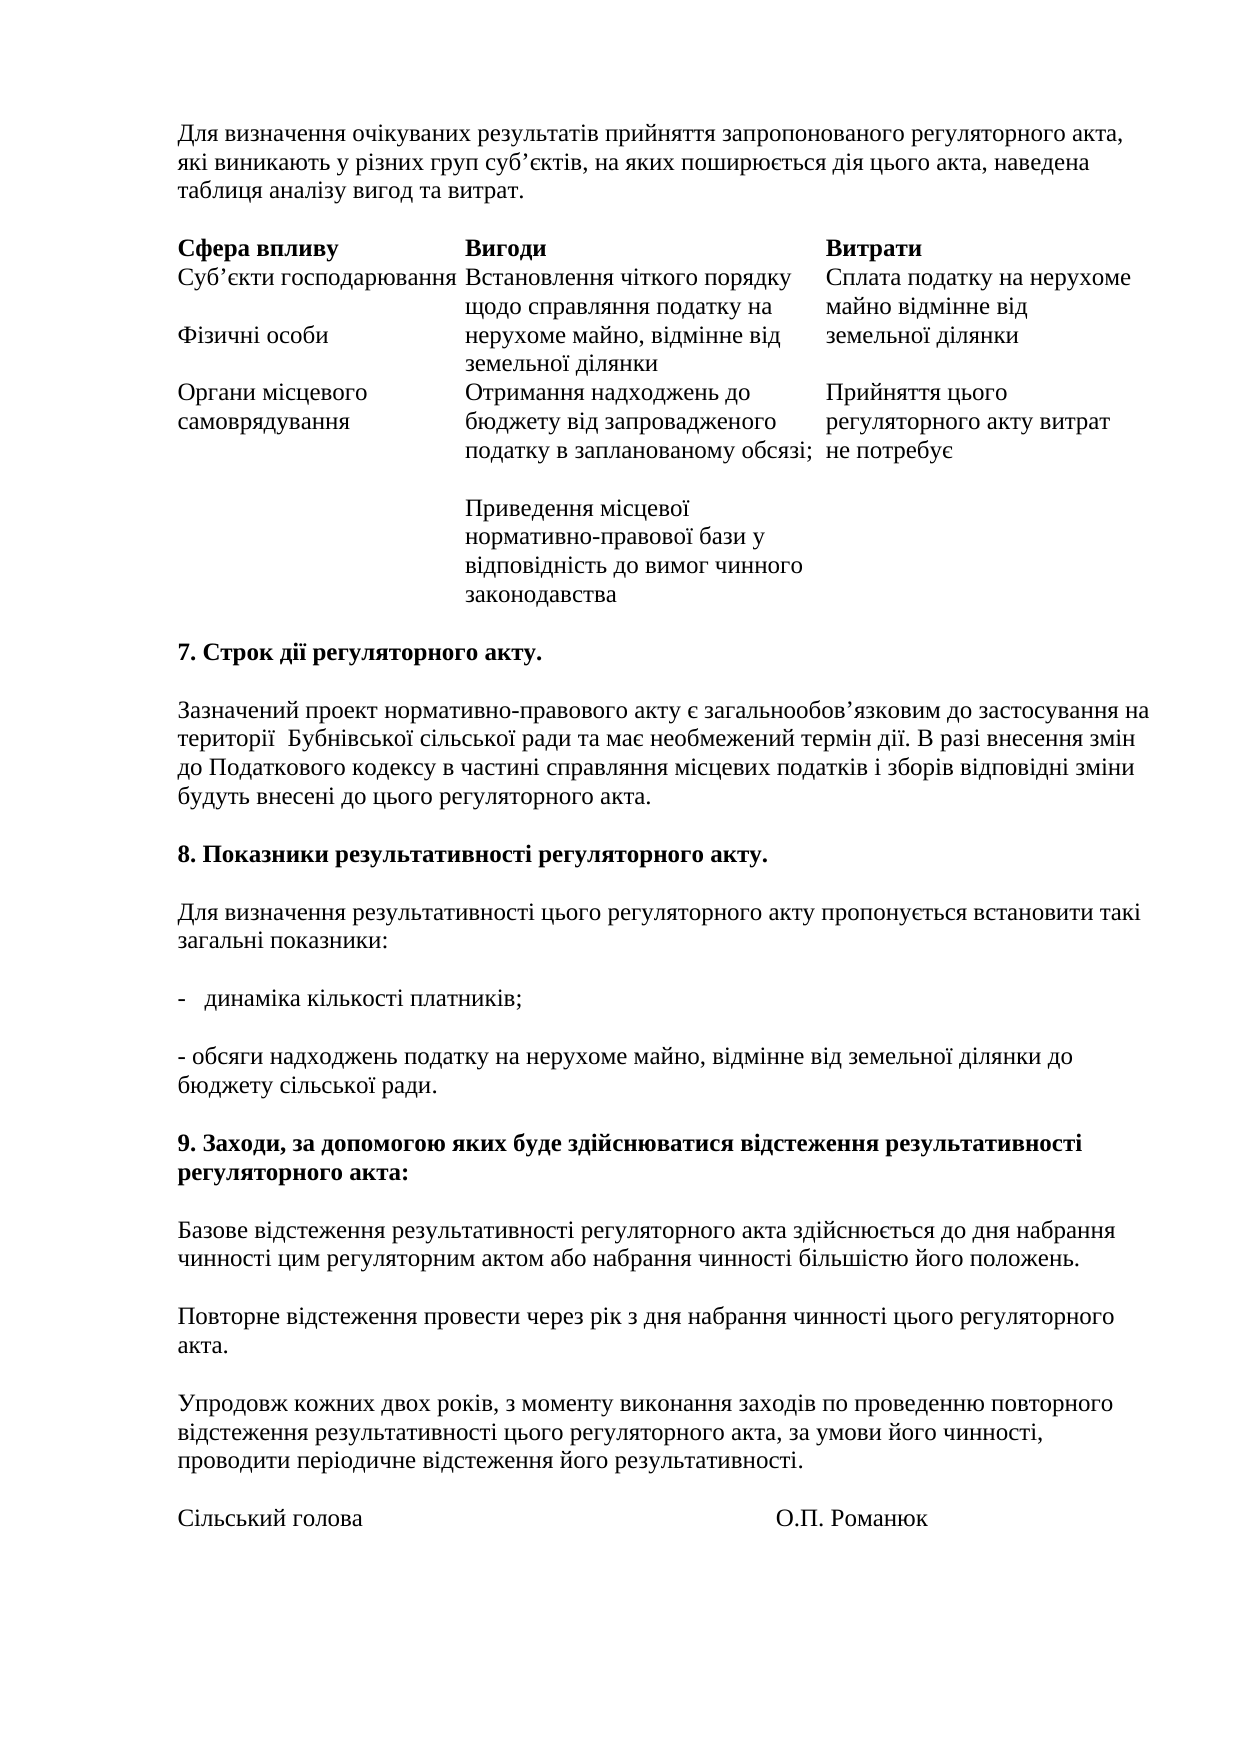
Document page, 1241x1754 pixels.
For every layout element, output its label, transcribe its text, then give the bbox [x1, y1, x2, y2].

text Зазначений проект нормативно-правового акту є загальнообов’язковим до застосування на території Бубнівської сільської ради та має необмежений термін дії. В разі внесення змін до Податкового кодексу в частині справляння місцевих податків і зборів відповідні зміни будуть внесені до цього регуляторного акта. [177, 695, 1152, 810]
table_cell Сплата податку на нерухоме майно відмінне від земельної ділянки [826, 262, 1133, 377]
text Повторне відстеження провести через рік з дня набрання чинності цього регуляторного акта. [177, 1301, 1152, 1359]
table_cell Прийняття цього регуляторного акту витрат не потребує [826, 377, 1133, 608]
text Сільський голова О.П. Романюк [177, 1503, 1152, 1532]
table_cell Встановлення чіткого порядку щодо справляння податку на нерухоме майно, відмінне від земельної ділянки [465, 262, 826, 377]
table_cell Суб’єкти господарювання Фізичні особи [177, 262, 465, 377]
table_header Сфера впливу [177, 234, 465, 262]
table_header Витрати [826, 234, 1133, 262]
table_cell Отримання надходжень до бюджету від запровадженого податку в запланованому обсязі; Приведення місцевої нормативно-правової бази у відповідність до вимог чинного законодавства [465, 377, 826, 608]
text 8. Показники результативності регуляторного акту. [177, 839, 1152, 868]
text Для визначення результативності цього регуляторного акту пропонується встановити такі загальні показники: [177, 897, 1152, 954]
text Базове відстеження результативності регуляторного акта здійснюється до дня набрання чинності цим регуляторним актом або набрання чинності більшістю його положень. [177, 1215, 1152, 1272]
text - динаміка кількості платників; [177, 983, 1152, 1012]
text Упродовж кожних двох років, з моменту виконання заходів по проведенню повторного відстеження результативності цього регуляторного акта, за умови його чинності, проводити періодичне відстеження його результативності. [177, 1388, 1152, 1474]
text Для визначення очікуваних результатів прийняття запропонованого регуляторного акта, які виникають у різних груп суб’єктів, на яких поширюється дія цього акта, наведена таблиця аналізу вигод та витрат. [177, 118, 1152, 204]
text - обсяги надходжень податку на нерухоме майно, відмінне від земельної ділянки до бюджету сільської ради. [177, 1041, 1152, 1099]
table_header Вигоди [465, 234, 826, 262]
table_cell Органи місцевого самоврядування [177, 377, 465, 608]
text 9. Заходи, за допомогою яких буде здійснюватися відстеження результативності регуляторного акта: [177, 1128, 1152, 1186]
text 7. Строк дії регуляторного акту. [177, 637, 1152, 666]
